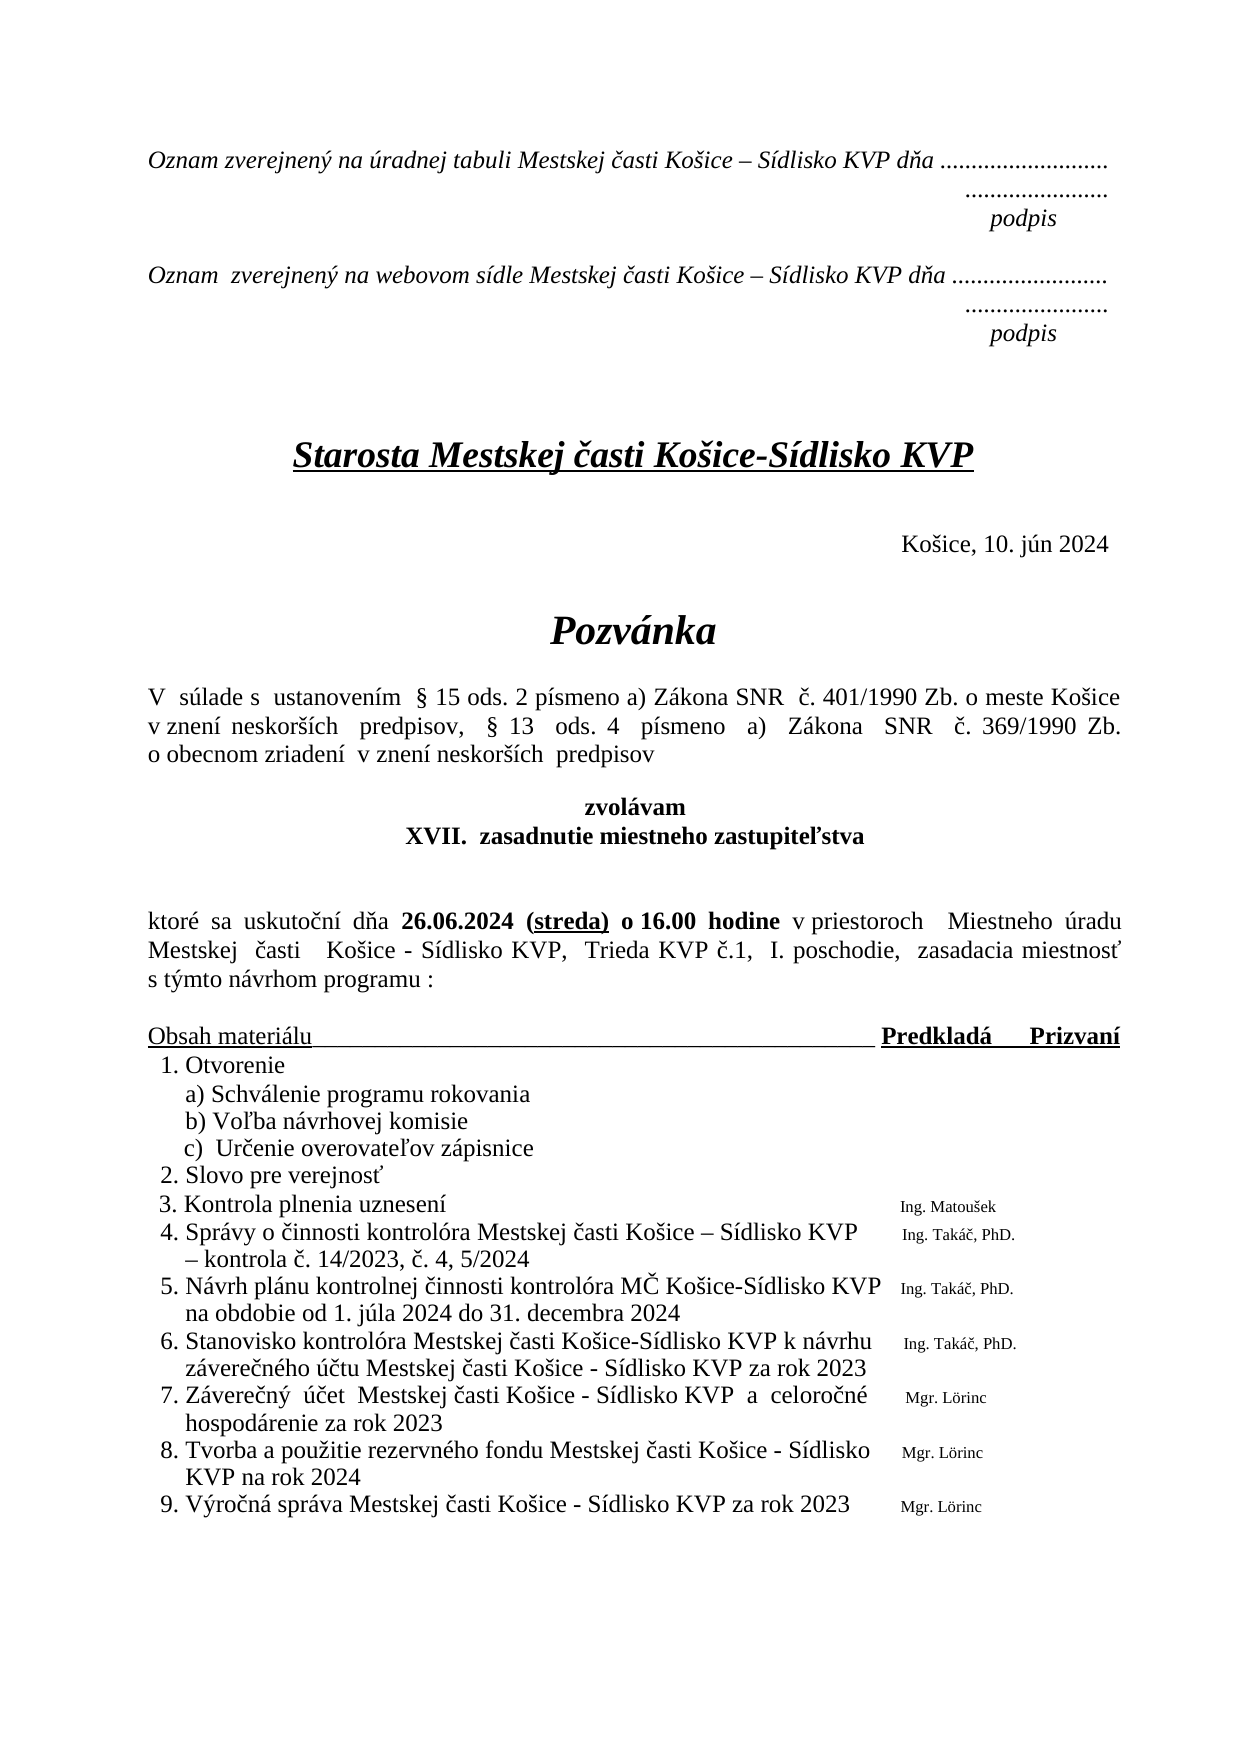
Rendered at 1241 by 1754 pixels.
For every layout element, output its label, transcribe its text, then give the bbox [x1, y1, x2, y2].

text Starosta Mestskej časti Košice-Sídlisko KVP [148, 433, 1122, 476]
text podpis [148, 203, 1122, 232]
text záverečného účtu Mestskej časti Košice - Sídlisko KVP za rok 2023 [148, 1354, 1122, 1382]
text 5. Návrh plánu kontrolnej činnosti kontrolóra MČ Košice-Sídlisko KVP Ing. Takáč, PhD. [148, 1273, 1122, 1300]
text Obsah materiálu_____________________________________________ Predkladá Prizvaní [148, 1021, 1182, 1050]
text zvolávam [148, 792, 1122, 821]
text ....................... [148, 289, 1122, 318]
text hospodárenie za rok 2023 [148, 1409, 1122, 1436]
text – kontrola č. 14/2023, č. 4, 5/2024 [148, 1245, 1122, 1273]
text ktoré sa uskutoční dňa 26.06.2024 (streda) o 16.00 hodine v priestoroch Miestneho úradu Mestskej časti Košice - Sídlisko KVP, Trieda KVP č.1, I. poschodie, zasadacia miestnosť s týmto návrhom programu : [148, 906, 1122, 992]
text 2. Slovo pre verejnosť [148, 1162, 1122, 1189]
text KVP na rok 2024 [148, 1464, 1122, 1491]
text b) Voľba návrhovej komisie [148, 1107, 1122, 1135]
text na obdobie od 1. júla 2024 do 31. decembra 2024 [148, 1300, 1122, 1327]
text ....................... [148, 174, 1122, 203]
text Pozvánka [148, 605, 1122, 653]
text c) Určenie overovateľov zápisnice [177, 1135, 1122, 1162]
text 1. Otvorenie [148, 1050, 1182, 1079]
text 3. Kontrola plnenia uznesení Ing. Matoušek [152, 1189, 1122, 1218]
text podpis [148, 318, 1122, 347]
text Oznam zverejnený na webovom sídle Mestskej časti Košice – Sídlisko KVP dňa ......................... [148, 260, 1122, 289]
text 7. Záverečný účet Mestskej časti Košice - Sídlisko KVP a celoročné Mgr. Lörinc [148, 1382, 1122, 1409]
text 4. Správy o činnosti kontrolóra Mestskej časti Košice – Sídlisko KVP Ing. Takáč, PhD. [148, 1218, 1122, 1245]
text Košice, 10. jún 2024 [664, 529, 1122, 557]
text V súlade s ustanovením § 15 ods. 2 písmeno a) Zákona SNR č. 401/1990 Zb. o meste Košice v znení neskorších predpisov, § 13 ods. 4 písmeno a) Zákona SNR č. 369/1990 Zb. o obecnom zriadení v znení neskorších predpisov [148, 682, 1122, 768]
text 9. Výročná správa Mestskej časti Košice - Sídlisko KVP za rok 2023 Mgr. Lörinc [148, 1491, 1122, 1518]
text 6. Stanovisko kontrolóra Mestskej časti Košice-Sídlisko KVP k návrhu Ing. Takáč, PhD. [148, 1327, 1122, 1354]
text 8. Tvorba a použitie rezervného fondu Mestskej časti Košice - Sídlisko Mgr. Lörinc [148, 1436, 1122, 1464]
text XVII. zasadnutie miestneho zastupiteľstva [148, 821, 1122, 850]
list a) Schválenie programu rokovania [148, 1079, 1122, 1107]
text Oznam zverejnený na úradnej tabuli Mestskej časti Košice – Sídlisko KVP dňa ........................... [148, 145, 1122, 174]
